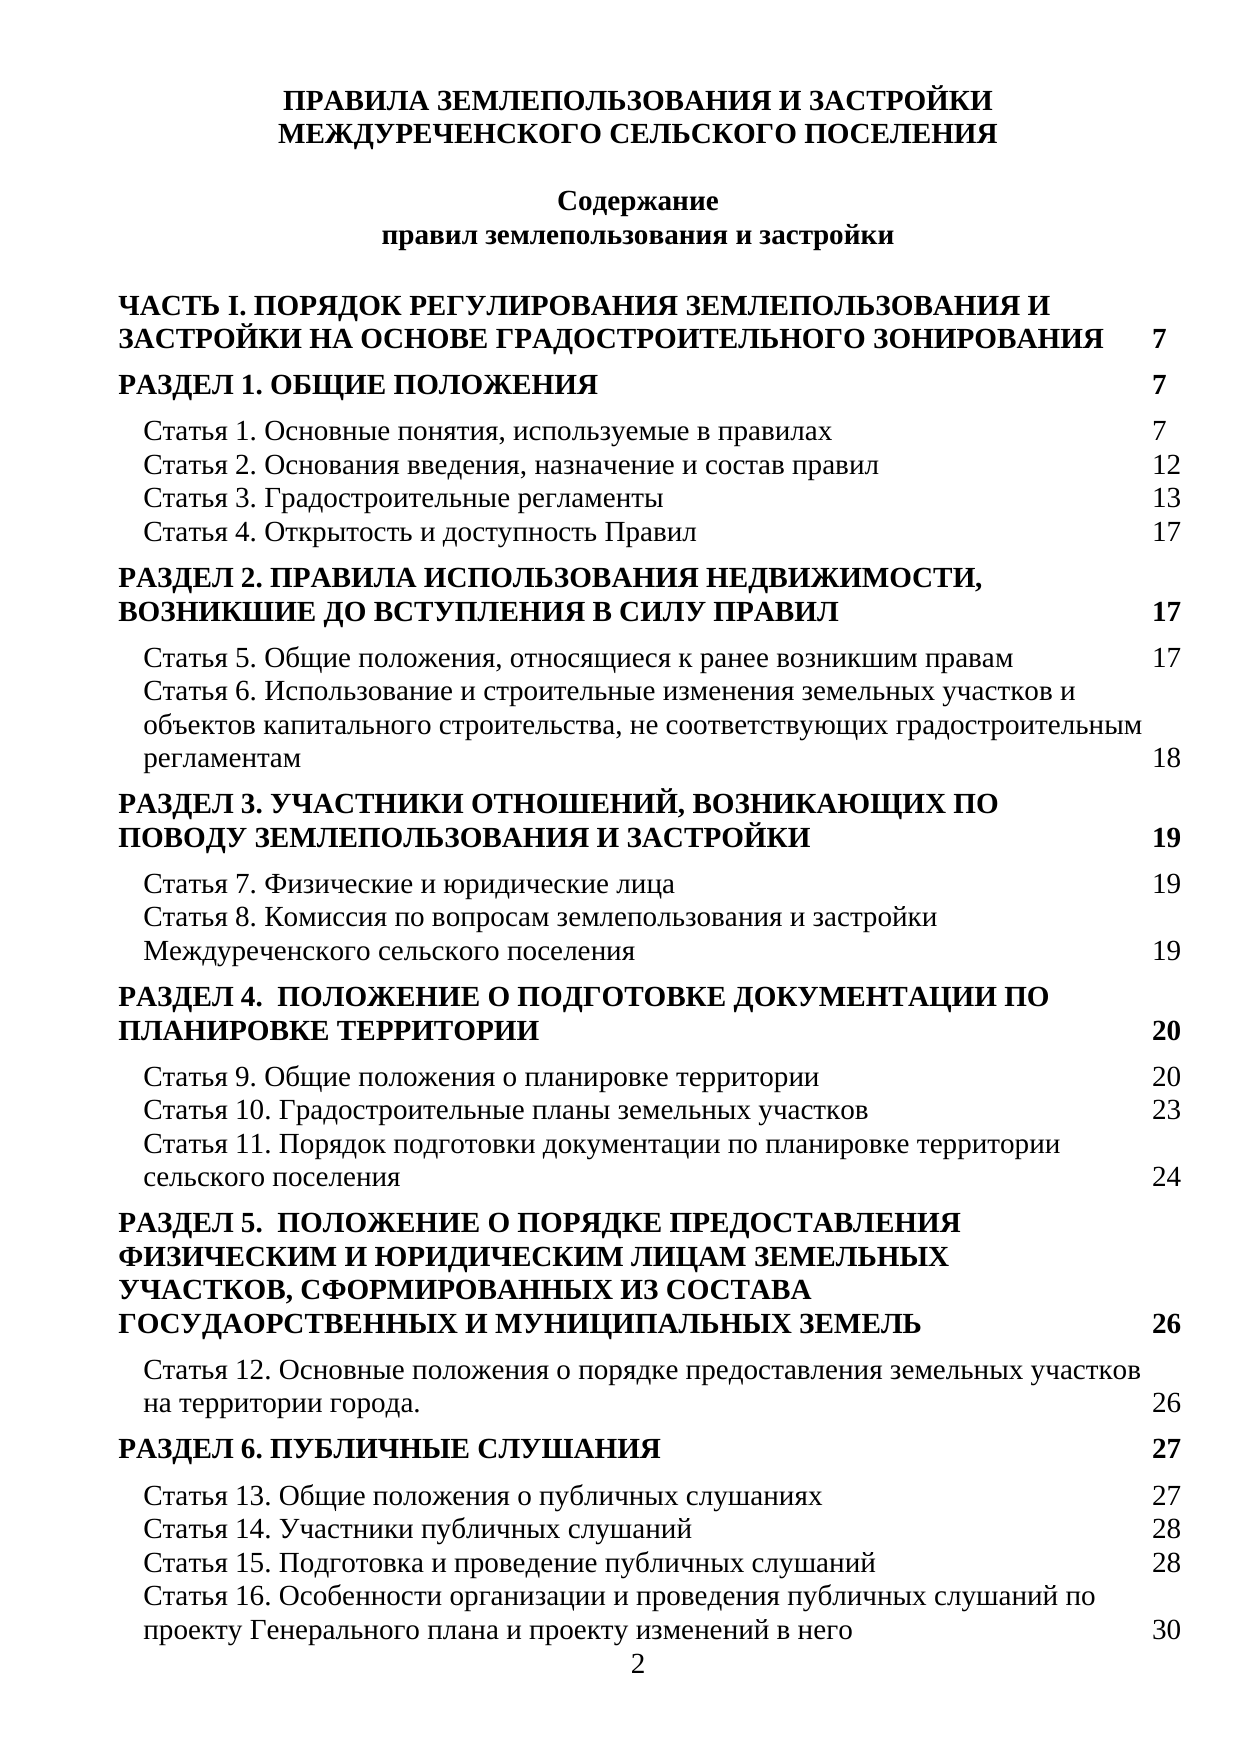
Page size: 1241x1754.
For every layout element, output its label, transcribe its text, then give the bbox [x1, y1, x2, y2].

text РАЗДЕЛ 1. ОБЩИЕ ПОЛОЖЕНИЯ 7 [118, 367, 1113, 401]
text Статья 3. Градостроительные регламенты 13 [143, 481, 1143, 514]
text Статья 14. Участники публичных слушаний 28 [143, 1511, 1143, 1545]
text Статья 16. Особенности организации и проведения публичных слушаний по проекту Генерального плана и проекту изменений в него 30 [143, 1578, 1143, 1645]
text Статья 9. Общие положения о планировке территории 20 [143, 1059, 1143, 1092]
text Статья 12. Основные положения о порядке предоставления земельных участков на территории города. 26 [143, 1352, 1143, 1419]
text правил землепользования и застройки [118, 217, 1157, 250]
text Статья 10. Градостроительные планы земельных участков 23 [143, 1092, 1143, 1126]
text РАЗДЕЛ 2. ПРАВИЛА ИСПОЛЬЗОВАНИЯ НЕДВИЖИМОСТИ, ВОЗНИКШИЕ ДО ВСТУПЛЕНИЯ В СИЛУ ПРАВИЛ 17 [118, 560, 1113, 627]
text Статья 11. Порядок подготовки документации по планировке территории сельского поселения 24 [143, 1126, 1143, 1193]
text Статья 13. Общие положения о публичных слушаниях 27 [143, 1478, 1143, 1511]
text Статья 6. Использование и строительные изменения земельных участков и объектов капитального строительства, не соответствующих градостроительным регламентам 18 [143, 673, 1143, 774]
text МЕЖДУРЕЧЕНСКОГО СЕЛЬСКОГО ПОСЕЛЕНИЯ [118, 116, 1157, 150]
text Статья 8. Комиссия по вопросам землепользования и застройки Междуреченского сельского поселения 19 [143, 899, 1143, 967]
text ЧАСТЬ I. ПОРЯДОК РЕГУЛИРОВАНИЯ ЗЕМЛЕПОЛЬЗОВАНИЯ И ЗАСТРОЙКИ НА ОСНОВЕ ГРАДОСТРОИТЕЛЬНОГО ЗОНИРОВАНИЯ 7 [118, 288, 1143, 355]
text РАЗДЕЛ 3. УЧАСТНИКИ ОТНОШЕНИЙ, ВОЗНИКАЮЩИХ ПО ПОВОДУ ЗЕМЛЕПОЛЬЗОВАНИЯ И ЗАСТРОЙКИ 19 [118, 786, 1113, 853]
text РАЗДЕЛ 4. ПОЛОЖЕНИЕ О ПОДГОТОВКЕ ДОКУМЕНТАЦИИ ПО ПЛАНИРОВКЕ ТЕРРИТОРИИ 20 [118, 979, 1113, 1046]
text РАЗДЕЛ 5. ПОЛОЖЕНИЕ О ПОРЯДКЕ ПРЕДОСТАВЛЕНИЯ ФИЗИЧЕСКИМ И ЮРИДИЧЕСКИМ ЛИЦАМ ЗЕМЕЛЬНЫХ УЧАСТКОВ, СФОРМИРОВАННЫХ ИЗ СОСТАВА ГОСУДАОРСТВЕННЫХ И МУНИЦИПАЛЬНЫХ ЗЕМЕЛЬ 26 [118, 1205, 1113, 1339]
text Статья 4. Открытость и доступность Правил 17 [143, 514, 1143, 548]
text Статья 15. Подготовка и проведение публичных слушаний 28 [143, 1545, 1143, 1578]
text РАЗДЕЛ 6. ПУБЛИЧНЫЕ СЛУШАНИЯ 27 [118, 1432, 1113, 1465]
text ПРАВИЛА ЗЕМЛЕПОЛЬЗОВАНИЯ И ЗАСТРОЙКИ [118, 83, 1157, 116]
text Статья 7. Физические и юридические лица 19 [143, 866, 1143, 899]
text Статья 1. Основные понятия, используемые в правилах 7 [143, 413, 1143, 447]
text Статья 2. Основания введения, назначение и состав правил 12 [143, 447, 1143, 481]
text Статья 5. Общие положения, относящиеся к ранее возникшим правам 17 [143, 640, 1143, 673]
text Содержание [118, 183, 1157, 217]
